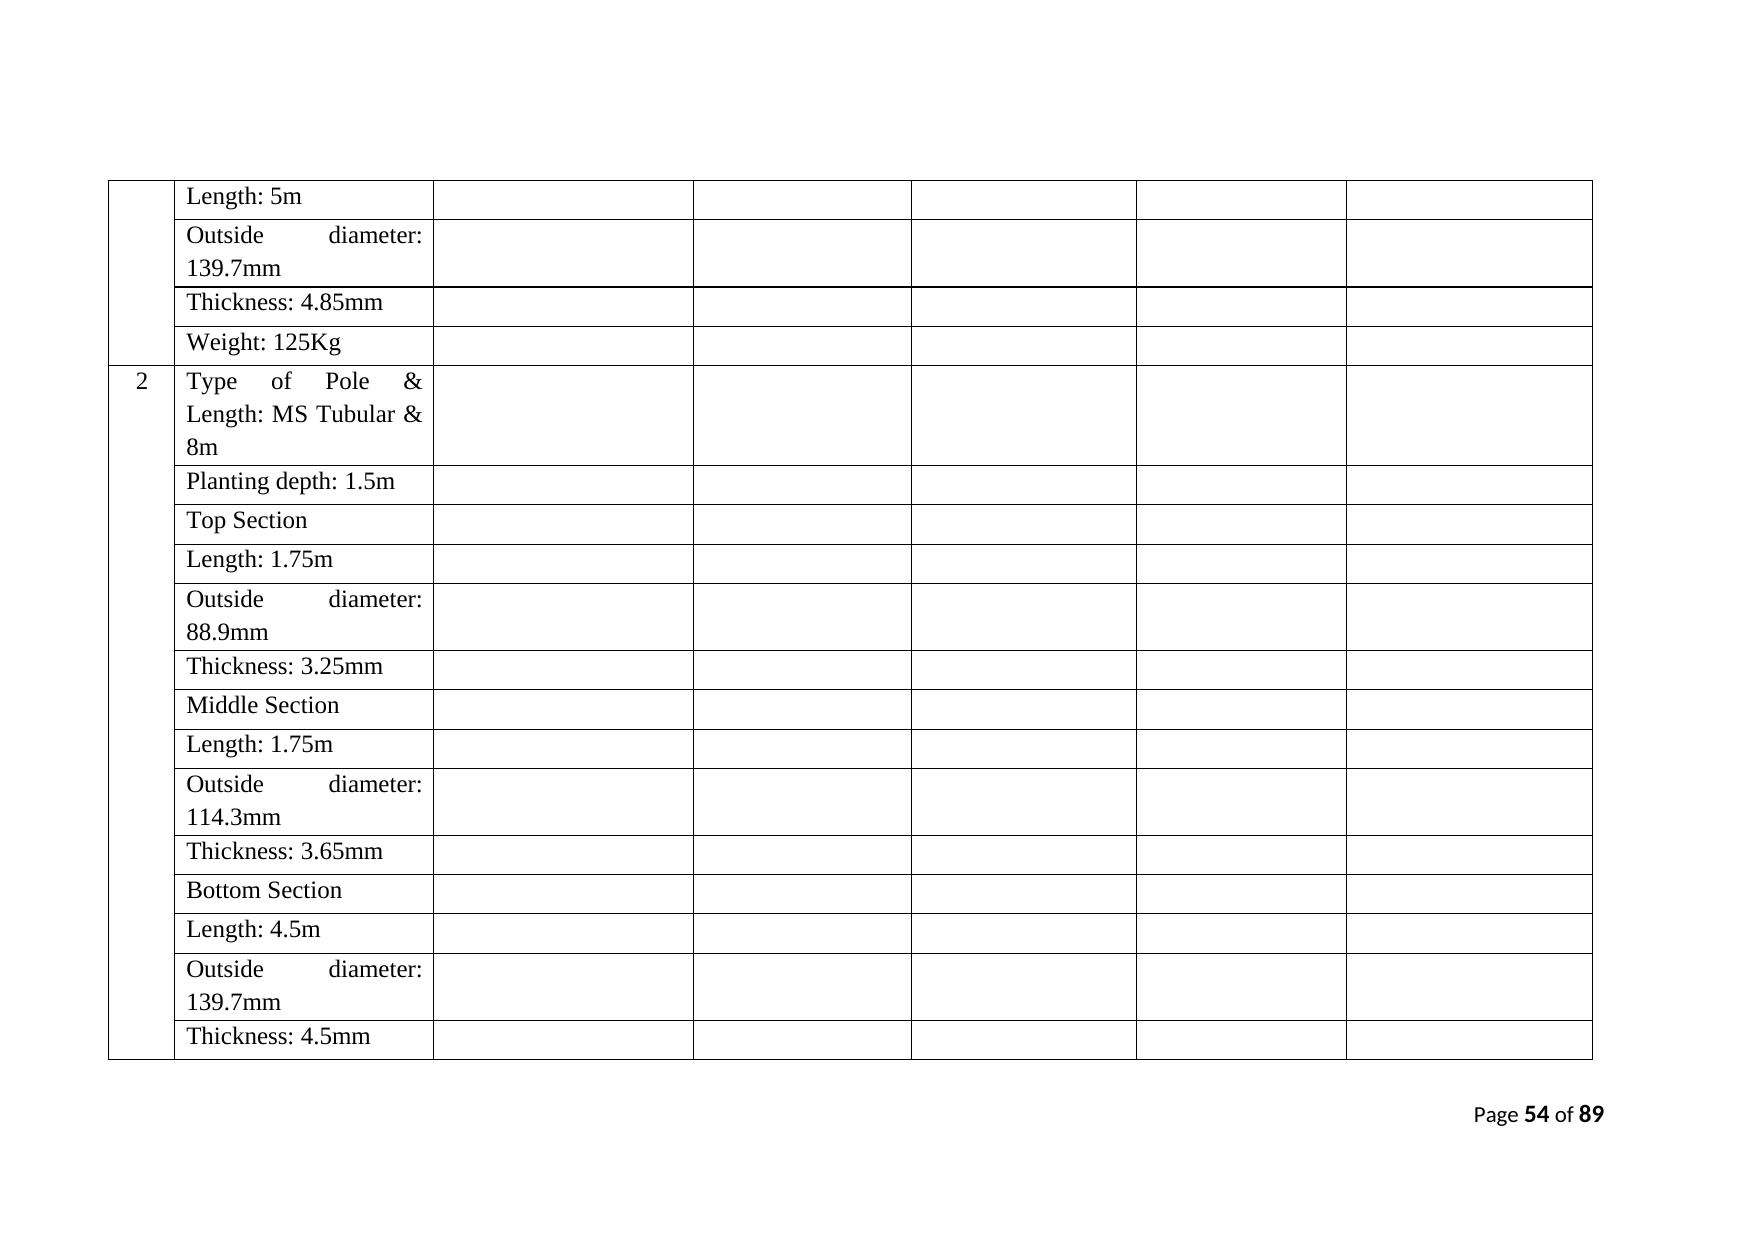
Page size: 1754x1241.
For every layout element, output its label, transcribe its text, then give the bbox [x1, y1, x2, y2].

table_cell [434, 954, 693, 1020]
table_cell [694, 651, 911, 689]
table_cell [1347, 769, 1592, 835]
table_cell [1347, 730, 1592, 768]
table_cell [912, 769, 1136, 835]
table_cell [694, 954, 911, 1020]
table_cell [434, 1021, 693, 1059]
table_cell [694, 327, 911, 365]
table_cell Weight: 125Kg [175, 327, 433, 365]
table_cell [1137, 769, 1346, 835]
table_cell [912, 1021, 1136, 1059]
table_cell [912, 545, 1136, 583]
table_cell Middle Section [175, 690, 433, 728]
table_cell [1137, 651, 1346, 689]
table_cell [912, 875, 1136, 913]
table_cell [1137, 466, 1346, 504]
table_cell [694, 366, 911, 465]
table_cell [694, 220, 911, 286]
table_cell [434, 466, 693, 504]
table_cell [434, 181, 693, 219]
table_cell [1137, 914, 1346, 953]
table_cell Planting depth: 1.5m [175, 466, 433, 504]
table_cell [912, 466, 1136, 504]
table_cell [694, 1021, 911, 1059]
table_cell [912, 914, 1136, 953]
table_cell [1347, 327, 1592, 365]
table_cell Outside diameter: 88.9mm [175, 584, 433, 650]
table_cell [912, 730, 1136, 768]
table_cell [1137, 690, 1346, 728]
table_cell [1137, 288, 1346, 326]
table_cell [434, 651, 693, 689]
table_cell [694, 690, 911, 728]
table_cell [1137, 366, 1346, 465]
table_cell Thickness: 4.5mm [175, 1021, 433, 1059]
table_cell [912, 327, 1136, 365]
table_cell [1137, 327, 1346, 365]
table_cell Thickness: 4.85mm [175, 288, 433, 326]
table_cell Length: 1.75m [175, 545, 433, 583]
table_cell [694, 730, 911, 768]
table_cell [1137, 545, 1346, 583]
table_cell Length: 1.75m [175, 730, 433, 768]
table_cell [1137, 875, 1346, 913]
table_cell [1347, 584, 1592, 650]
table_cell [694, 836, 911, 874]
table_cell [434, 545, 693, 583]
table_cell [1347, 1021, 1592, 1059]
table_cell [1137, 1021, 1346, 1059]
table_cell [434, 875, 693, 913]
table_cell [694, 288, 911, 326]
table_cell [912, 505, 1136, 543]
table_cell [1347, 220, 1592, 286]
table_cell [912, 220, 1136, 286]
table_cell [694, 505, 911, 543]
table_cell Thickness: 3.65mm [175, 836, 433, 874]
table_cell Type of Pole & Length: MS Tubular & 8m [175, 366, 433, 465]
table_cell [694, 584, 911, 650]
table_cell [1347, 914, 1592, 953]
table_cell [1347, 836, 1592, 874]
table_cell [434, 288, 693, 326]
table_cell [912, 836, 1136, 874]
table_cell [912, 651, 1136, 689]
table_cell [694, 914, 911, 953]
table_cell [694, 466, 911, 504]
table_cell [434, 584, 693, 650]
table_cell [1347, 690, 1592, 728]
table_cell [1137, 505, 1346, 543]
table_cell [434, 327, 693, 365]
table_cell [912, 690, 1136, 728]
table_cell [912, 366, 1136, 465]
table_cell [434, 366, 693, 465]
table_cell Thickness: 3.25mm [175, 651, 433, 689]
table_cell [1137, 220, 1346, 286]
table_cell Length: 4.5m [175, 914, 433, 953]
table_cell Outside diameter: 139.7mm [175, 220, 433, 286]
table_cell Outside diameter: 139.7mm [175, 954, 433, 1020]
table_cell [434, 690, 693, 728]
table_cell [1347, 505, 1592, 543]
table_cell [1347, 875, 1592, 913]
table_cell [434, 730, 693, 768]
table_cell [1137, 181, 1346, 219]
table_cell [912, 954, 1136, 1020]
table_cell [1347, 288, 1592, 326]
table_cell [1347, 181, 1592, 219]
table_cell Bottom Section [175, 875, 433, 913]
table_cell [434, 914, 693, 953]
table_cell [1347, 466, 1592, 504]
table_cell [1347, 366, 1592, 465]
table_cell [912, 181, 1136, 219]
table_cell [434, 836, 693, 874]
table_cell [434, 220, 693, 286]
table_cell [1137, 954, 1346, 1020]
table_cell [434, 769, 693, 835]
table_cell [1137, 584, 1346, 650]
table_cell [1347, 545, 1592, 583]
table_cell Outside diameter: 114.3mm [175, 769, 433, 835]
table_cell Length: 5m [175, 181, 433, 219]
table_cell [1347, 651, 1592, 689]
table_cell [1137, 836, 1346, 874]
table_cell [694, 769, 911, 835]
table_cell 2 [109, 366, 174, 1059]
table_cell [694, 545, 911, 583]
table_cell [912, 584, 1136, 650]
table_cell [694, 181, 911, 219]
table_cell Top Section [175, 505, 433, 543]
table_cell [434, 505, 693, 543]
table_cell [1347, 954, 1592, 1020]
table_cell [912, 288, 1136, 326]
table_cell [1137, 730, 1346, 768]
table_cell [694, 875, 911, 913]
